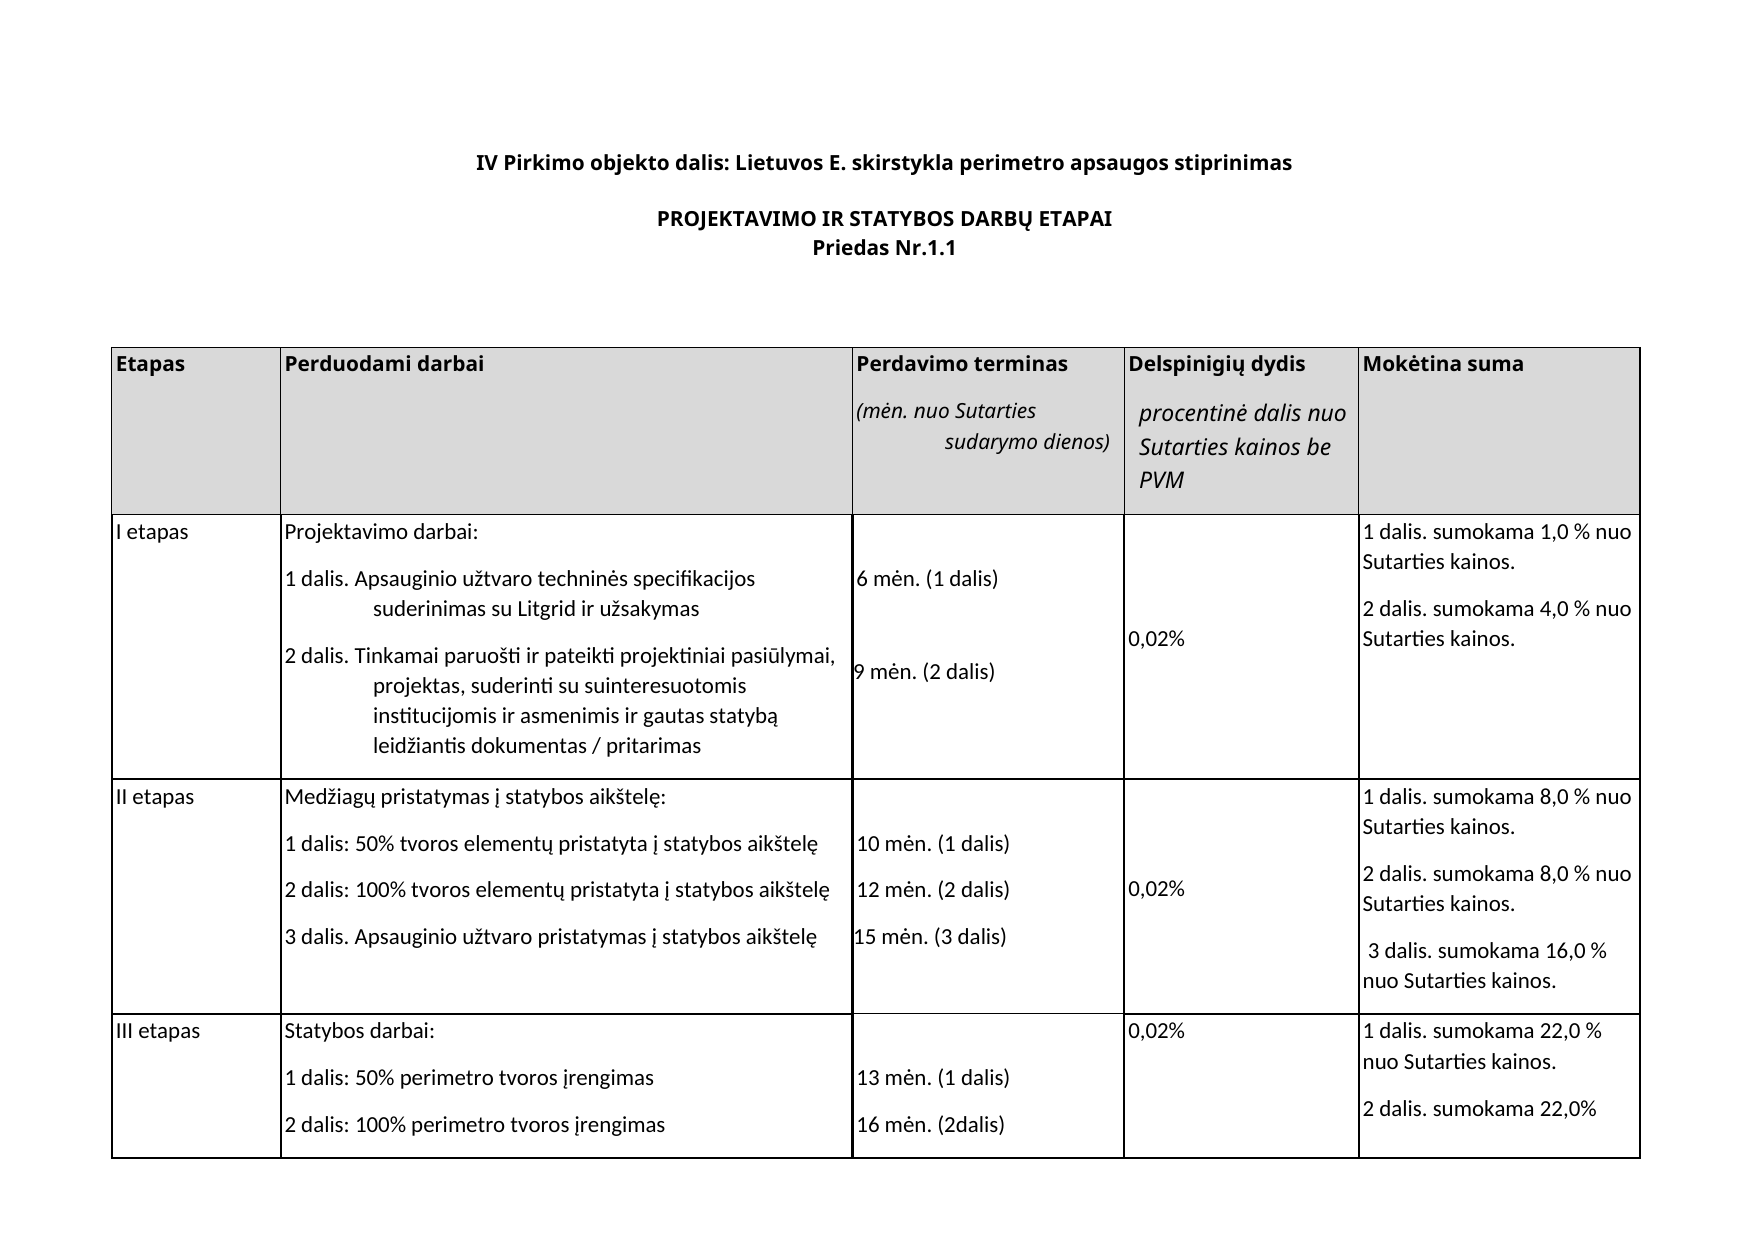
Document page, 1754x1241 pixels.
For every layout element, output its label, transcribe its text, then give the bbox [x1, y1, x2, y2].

table_header Mokėtina suma [1359, 348, 1639, 514]
table_cell 1 dalis. sumokama 8,0 % nuo Sutarties kainos. 2 dalis. sumokama 8,0 % nuo Sutarties kainos. 3 dalis. sumokama 16,0 % nuo Sutarties kainos. [1360, 780, 1639, 1013]
table_cell III etapas [113, 1015, 280, 1157]
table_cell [1360, 1015, 1639, 1157]
table_cell 1 dalis. sumokama 1,0 % nuo Sutarties kainos. 2 dalis. sumokama 4,0 % nuo Sutarties kainos. [1360, 515, 1639, 778]
table_cell 0,02% [1125, 515, 1358, 778]
table_cell 0,02% [1125, 1015, 1358, 1157]
table_cell 10 mėn. (1 dalis) 12 mėn. (2 dalis) 15 mėn. (3 dalis) [854, 780, 1123, 1013]
table_header Perduodami darbai [281, 348, 852, 514]
text IV Pirkimo objekto dalis: Lietuvos E. skirstykla perimetro apsaugos stiprinimas [118, 148, 1651, 176]
table_cell 6 mėn. (1 dalis) 9 mėn. (2 dalis) [854, 515, 1123, 778]
text Priedas Nr.1.1 [118, 233, 1651, 261]
table_header Etapas [112, 348, 280, 514]
table_header Delspinigių dydis procentinė dalis nuo Sutarties kainos be PVM [1125, 348, 1358, 514]
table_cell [282, 1015, 851, 1157]
table_cell I etapas [113, 515, 280, 778]
table_cell II etapas [113, 780, 280, 1013]
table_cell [854, 1014, 1123, 1157]
table_cell Projektavimo darbai: 1 dalis. Apsauginio užtvaro techninės specifikacijos suderinimas su Litgrid ir užsakymas 2 dalis. Tinkamai paruošti ir pateikti projektiniai pasiūlymai, projektas, suderinti su suinteresuotomis institucijomis ir asmenimis ir gautas statybą leidžiantis dokumentas / pritarimas [282, 515, 851, 778]
text PROJEKTAVIMO IR STATYBOS DARBŲ ETAPAI [118, 204, 1651, 233]
table_cell Medžiagų pristatymas į statybos aikštelę: 1 dalis: 50% tvoros elementų pristatyta į statybos aikštelę 2 dalis: 100% tvoros elementų pristatyta į statybos aikštelę 3 dalis. Apsauginio užtvaro pristatymas į statybos aikštelę [282, 780, 851, 1013]
table_cell 0,02% [1125, 780, 1358, 1013]
table_header Perdavimo terminas (mėn. nuo Sutarties sudarymo dienos) [853, 348, 1124, 514]
